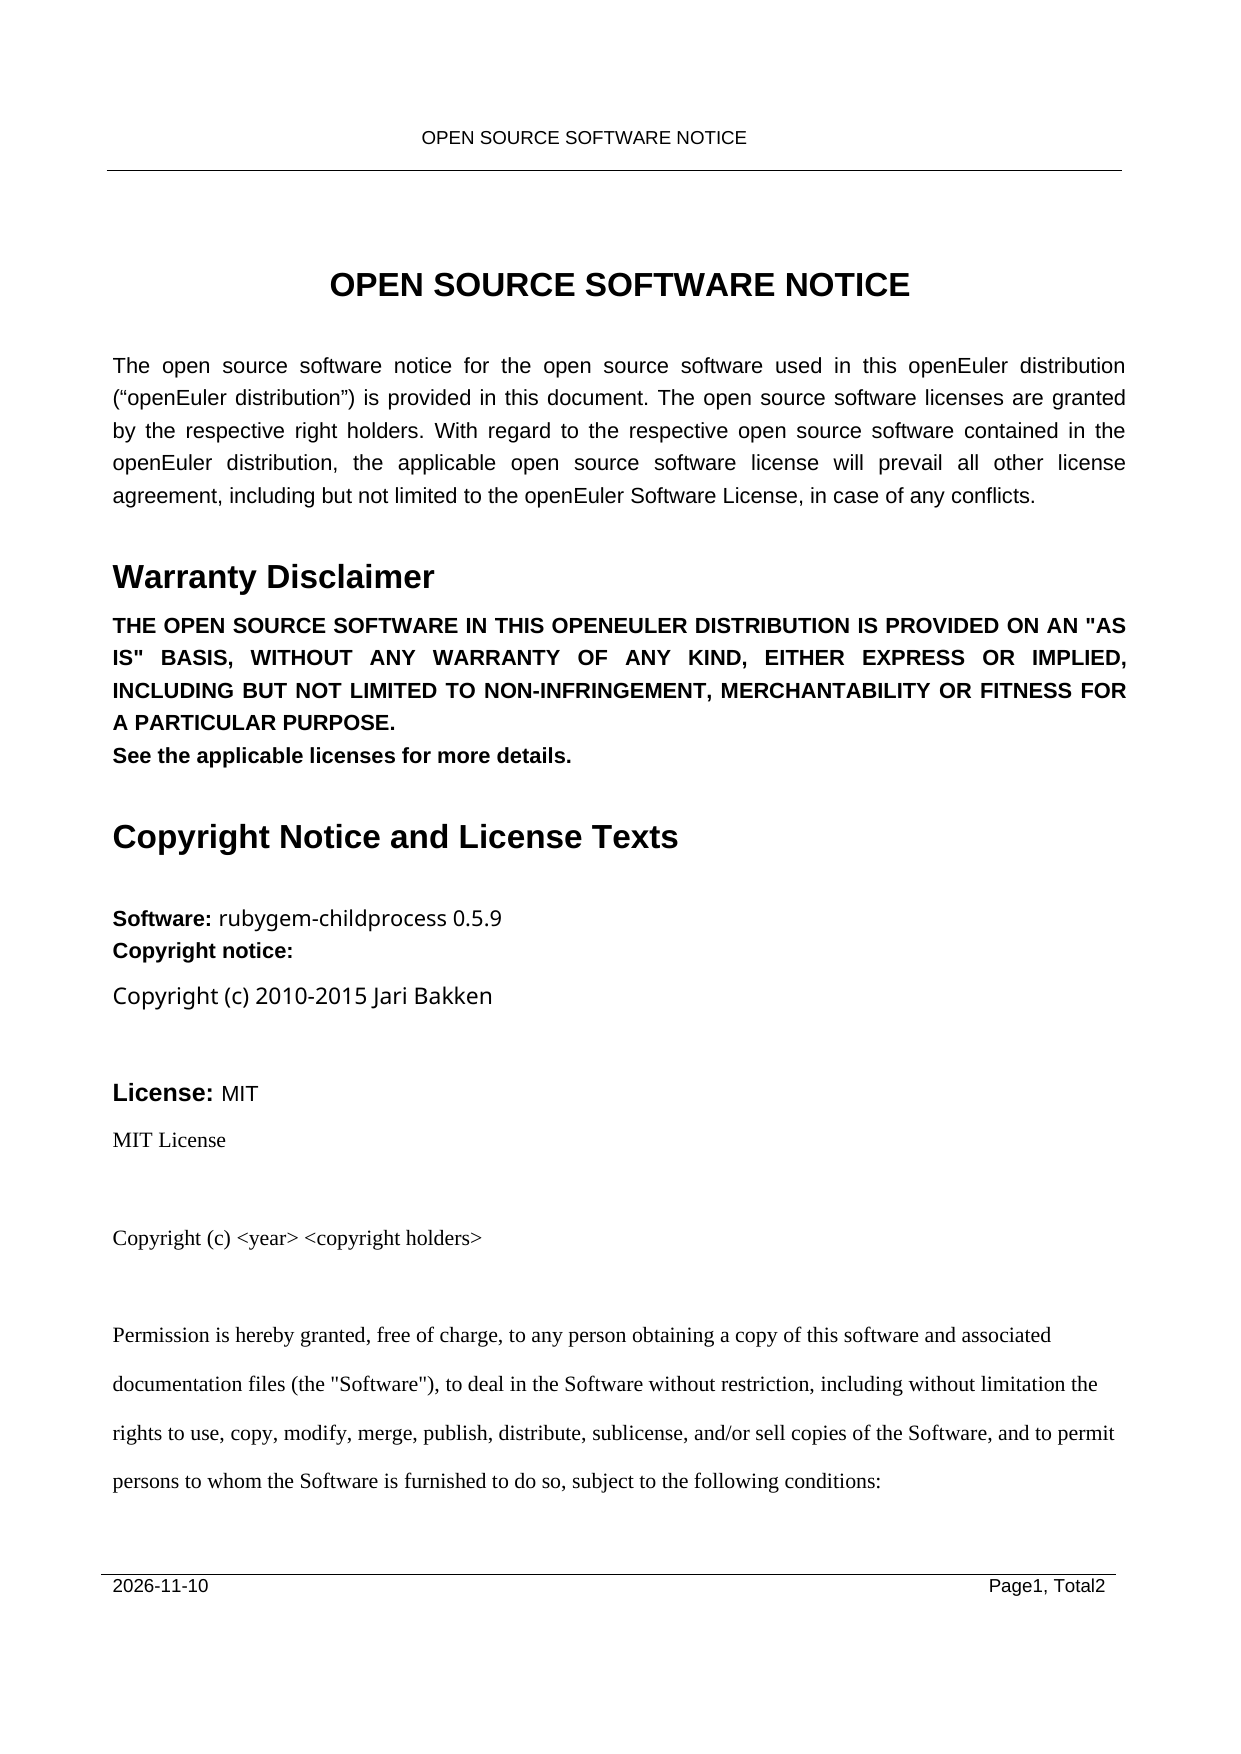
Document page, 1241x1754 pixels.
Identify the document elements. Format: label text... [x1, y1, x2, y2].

text Copyright notice: [112, 934, 1128, 966]
text The open source software notice for the open source software used in this openEuler distribution (“openEuler distribution”) is provided in this document. The open source software licenses are granted by the respective right holders. With regard to the respective open source software contained in the openEuler distribution, the applicable open source software license will prevail all other license agreement, including but not limited to the openEuler Software License, in case of any conflicts. [112, 349, 1128, 511]
text OPEN SOURCE SOFTWARE NOTICE [112, 251, 1128, 316]
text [112, 1123, 1128, 1497]
text License: MIT [112, 1077, 1128, 1109]
text THE OPEN SOURCE SOFTWARE IN THIS OPENEULER DISTRIBUTION IS PROVIDED ON AN "AS IS" BASIS, WITHOUT ANY WARRANTY OF ANY KIND, EITHER EXPRESS OR IMPLIED, INCLUDING BUT NOT LIMITED TO NON-INFRINGEMENT, MERCHANTABILITY OR FITNESS FOR A PARTICULAR PURPOSE. See the applicable licenses for more details. [112, 609, 1128, 771]
text Software: rubygem-childprocess 0.5.9 [112, 901, 1128, 934]
text Warranty Disclaimer [112, 544, 1128, 609]
text Copyright (c) 2010-2015 Jari Bakken [112, 979, 1128, 1060]
text Copyright Notice and License Texts [112, 804, 1128, 869]
